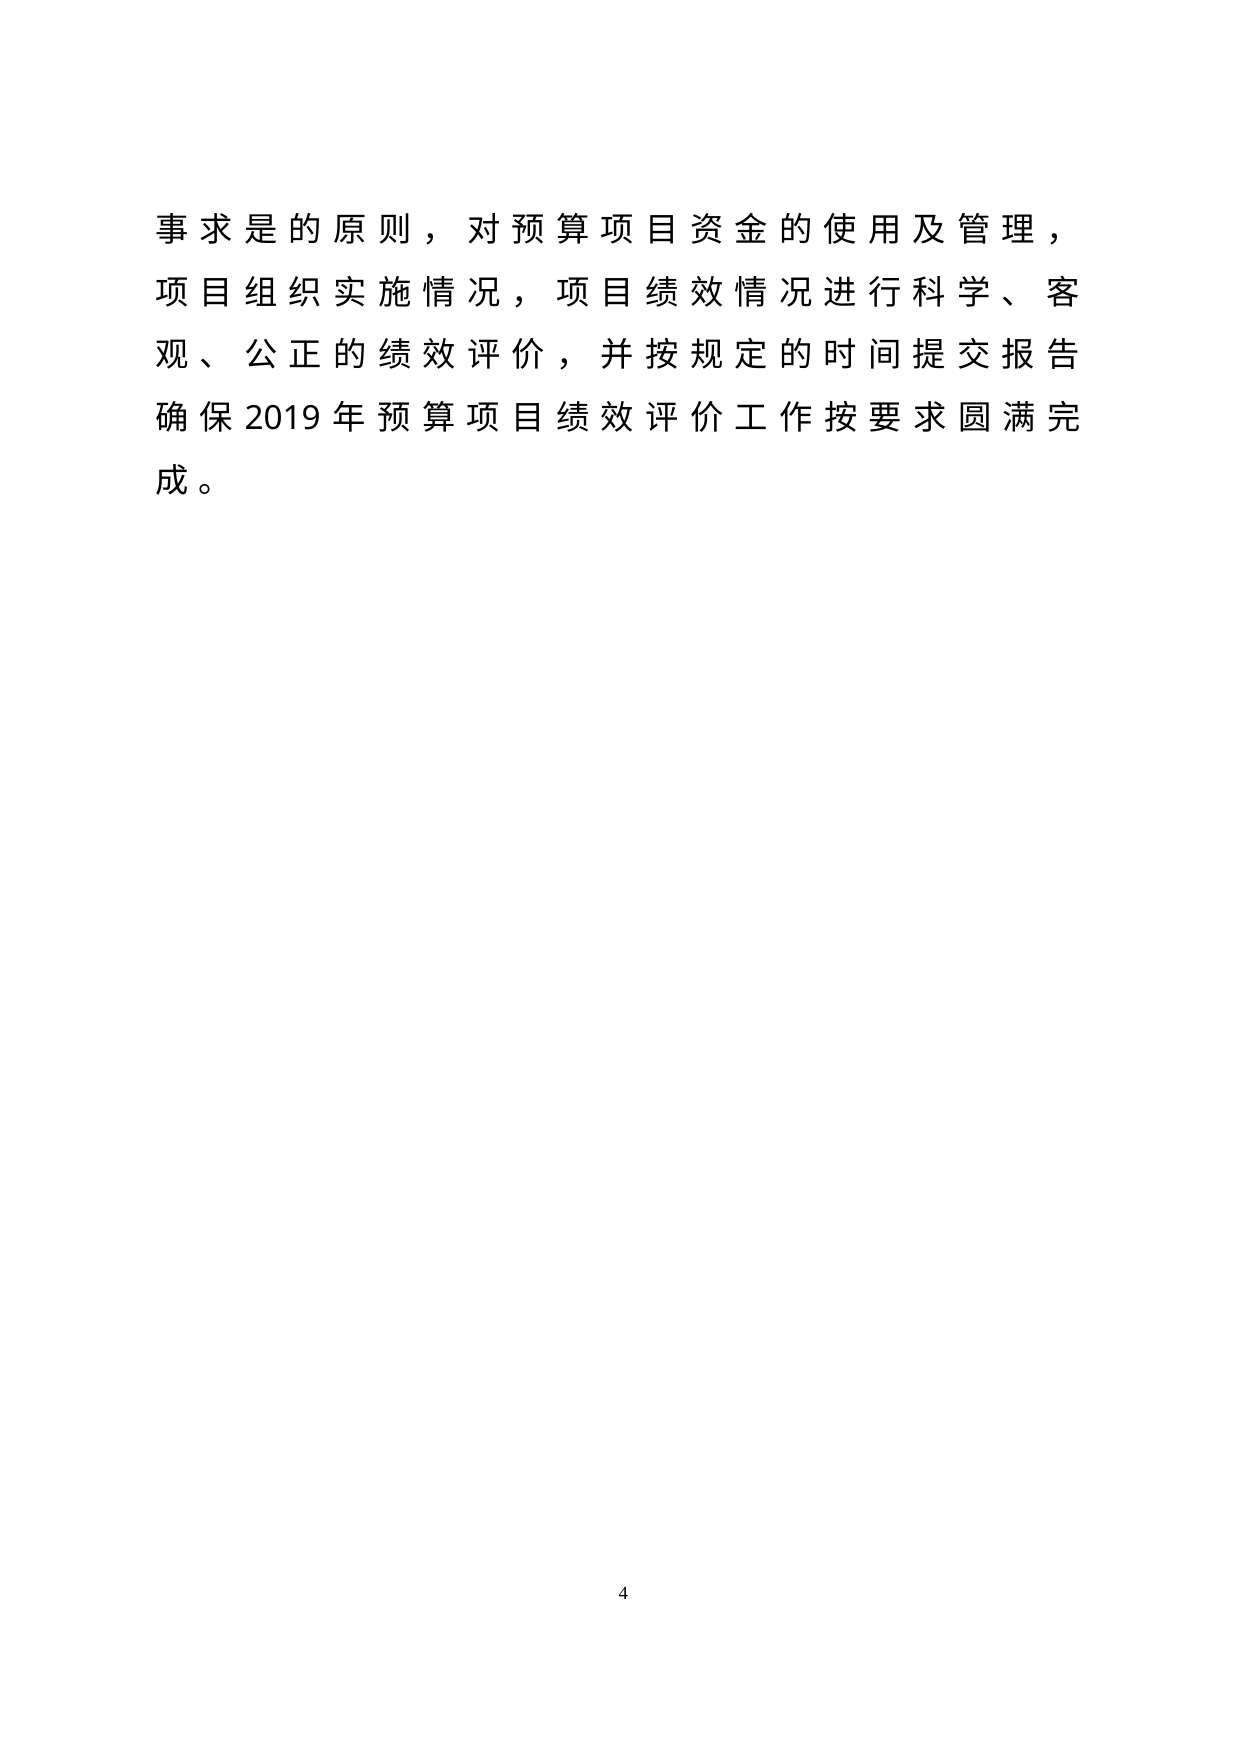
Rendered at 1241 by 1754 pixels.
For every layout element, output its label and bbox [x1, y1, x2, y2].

text [155, 196, 1091, 509]
